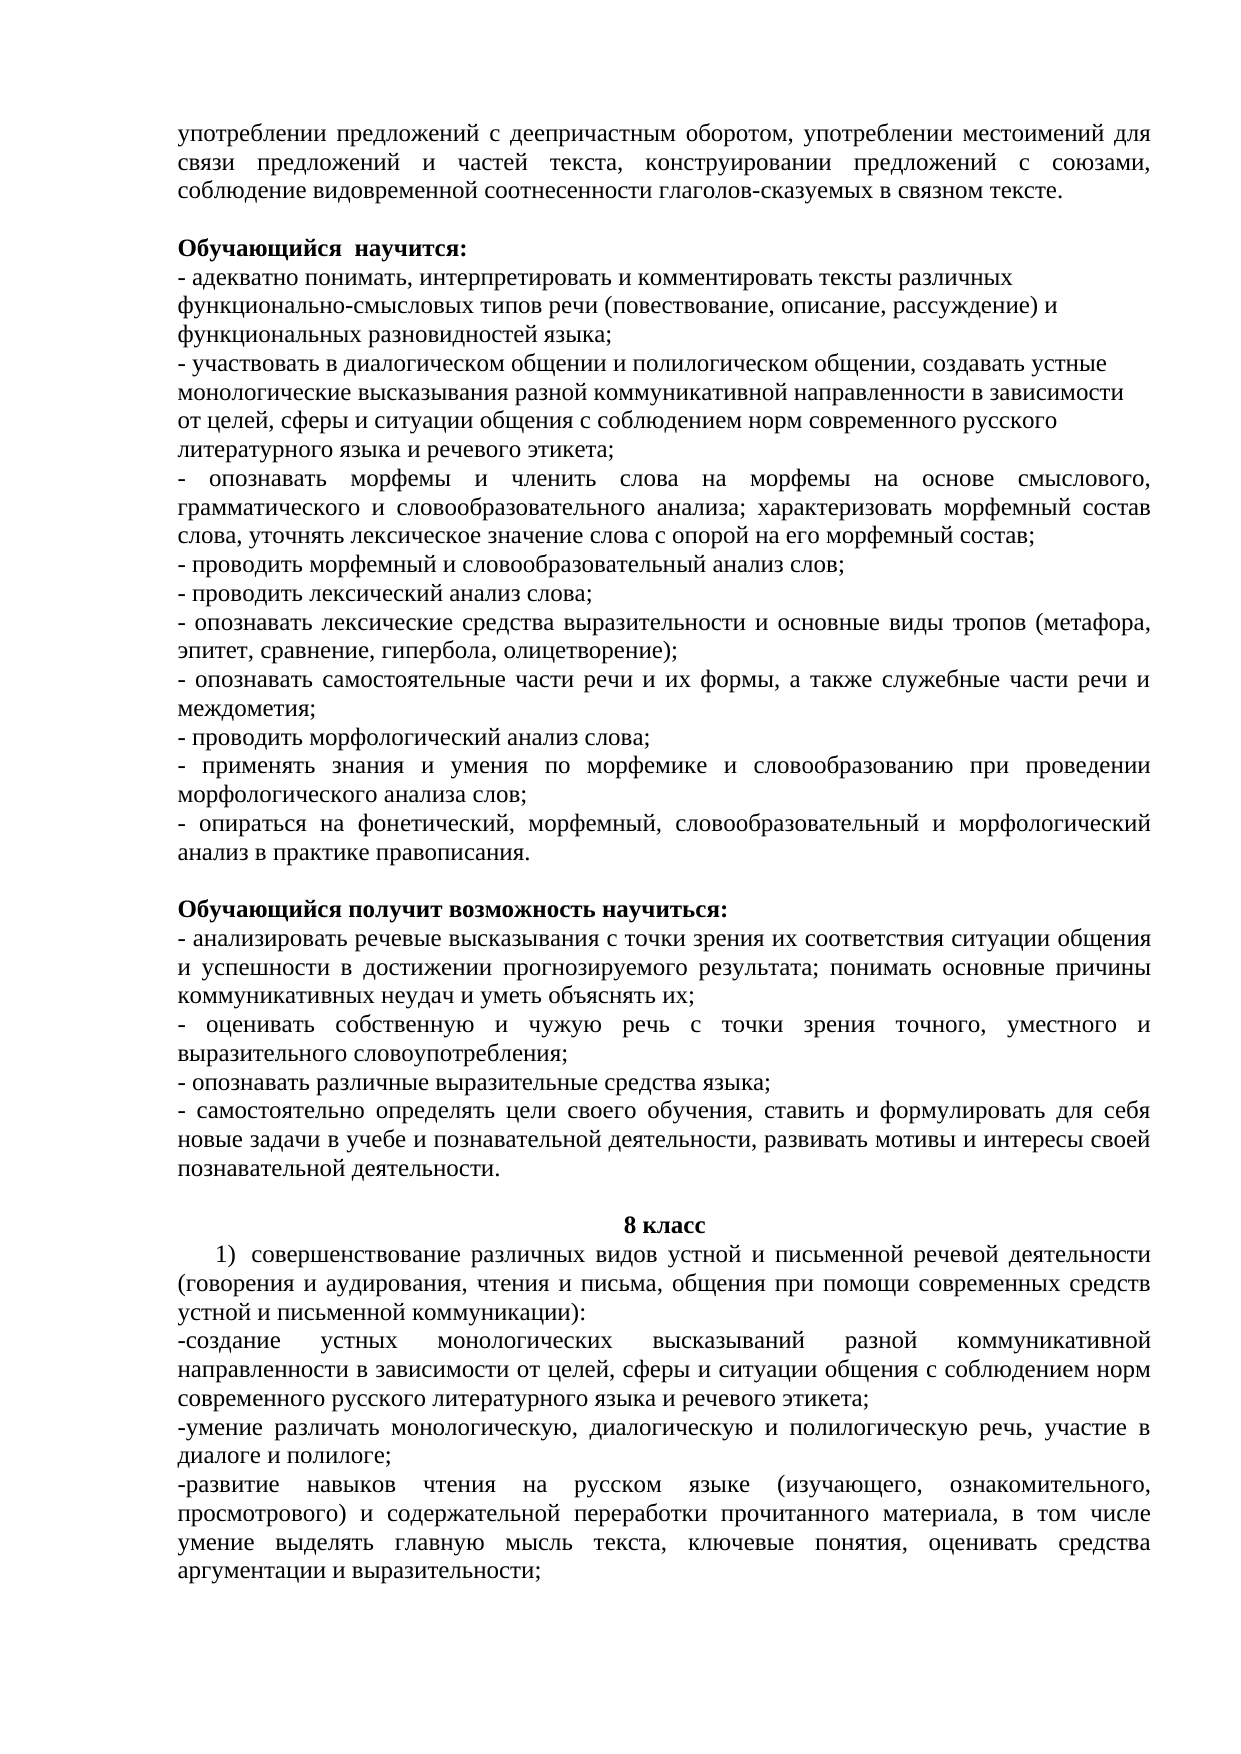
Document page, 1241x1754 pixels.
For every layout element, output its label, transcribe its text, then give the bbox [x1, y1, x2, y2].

text - оценивать собственную и чужую речь с точки зрения точного, уместного и выразительного словоупотребления; [177, 1009, 1152, 1067]
text - участвовать в диалогическом общении и полилогическом общении, создавать устные монологические высказывания разной коммуникативной направленности в зависимости от целей, сферы и ситуации общения с соблюдением норм современного русского литературного языка и речевого этикета; [177, 348, 1152, 463]
text Обучающийся получит возможность научиться: [177, 894, 1152, 923]
text -умение различать монологическую, диалогическую и полилогическую речь, участие в диалоге и полилоге; [177, 1412, 1152, 1469]
text - опознавать лексические средства выразительности и основные виды тропов (метафора, эпитет, сравнение, гипербола, олицетворение); [177, 607, 1152, 664]
text 1) совершенствование различных видов устной и письменной речевой деятельности (говорения и аудирования, чтения и письма, общения при помощи современных средств устной и письменной коммуникации): [177, 1239, 1152, 1326]
text - проводить лексический анализ слова; [177, 578, 1152, 607]
text - проводить морфемный и словообразовательный анализ слов; [177, 549, 1152, 578]
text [177, 118, 1152, 204]
text - проводить морфологический анализ слова; [177, 722, 1152, 751]
text - анализировать речевые высказывания с точки зрения их соответствия ситуации общения и успешности в достижении прогнозируемого результата; понимать основные причины коммуникативных неудач и уметь объяснять их; [177, 923, 1152, 1009]
text 8 класс [177, 1211, 1152, 1239]
text Обучающийся научится: [177, 233, 1152, 262]
text -развитие навыков чтения на русском языке (изучающего, ознакомительного, просмотрового) и содержательной переработки прочитанного материала, в том числе умение выделять главную мысль текста, ключевые понятия, оценивать средства аргументации и выразительности; [177, 1469, 1152, 1584]
text - самостоятельно определять цели своего обучения, ставить и формулировать для себя новые задачи в учебе и познавательной деятельности, развивать мотивы и интересы своей познавательной деятельности. [177, 1096, 1152, 1182]
text - опознавать морфемы и членить слова на морфемы на основе смыслового, грамматического и словообразовательного анализа; характеризовать морфемный состав слова, уточнять лексическое значение слова с опорой на его морфемный состав; [177, 463, 1152, 549]
text - опознавать различные выразительные средства языка; [177, 1067, 1152, 1096]
text -создание устных монологических высказываний разной коммуникативной направленности в зависимости от целей, сферы и ситуации общения с соблюдением норм современного русского литературного языка и речевого этикета; [177, 1326, 1152, 1412]
text - адекватно понимать, интерпретировать и комментировать тексты различных функционально-смысловых типов речи (повествование, описание, рассуждение) и функциональных разновидностей языка; [177, 262, 1152, 348]
text - применять знания и умения по морфемике и словообразованию при проведении морфологического анализа слов; [177, 751, 1152, 808]
text - опираться на фонетический, морфемный, словообразовательный и морфологический анализ в практике правописания. [177, 808, 1152, 866]
text - опознавать самостоятельные части речи и их формы, а также служебные части речи и междометия; [177, 664, 1152, 722]
